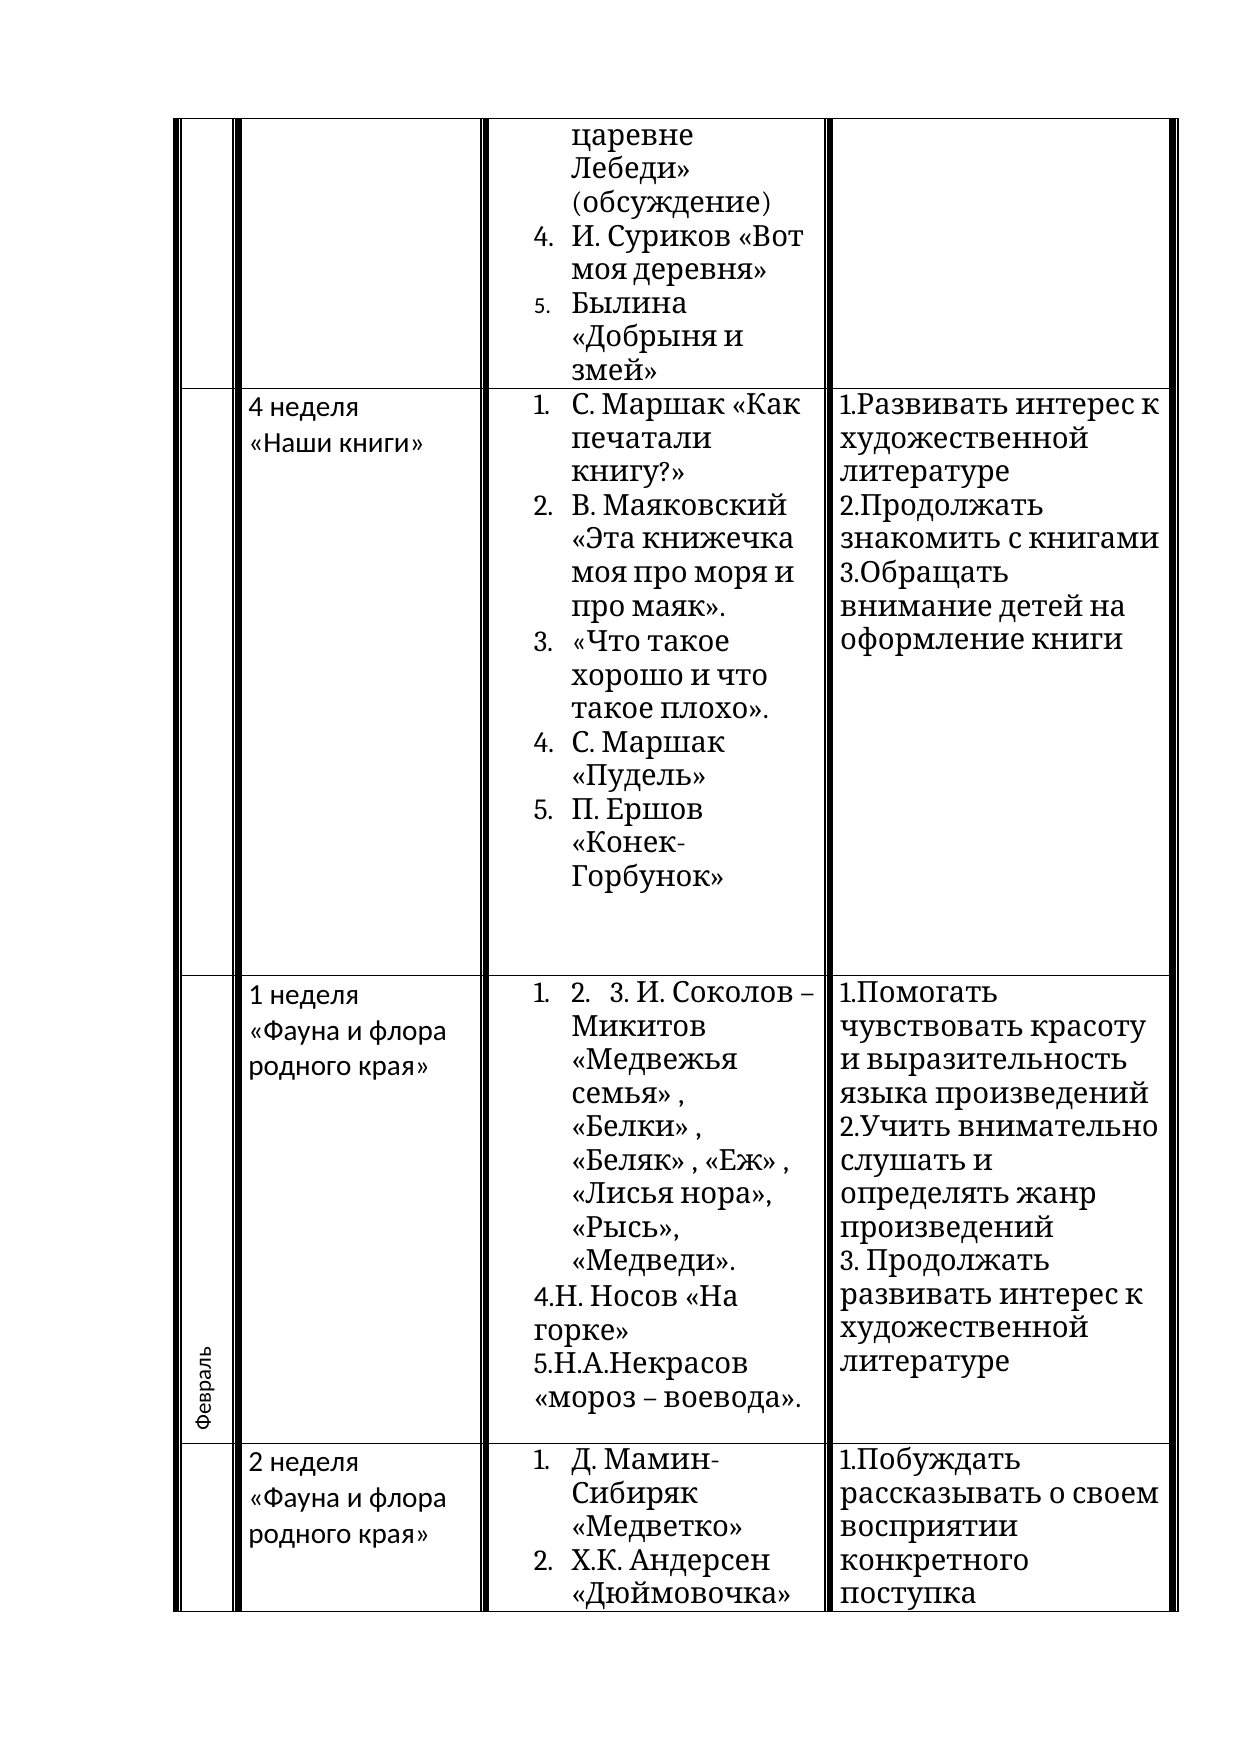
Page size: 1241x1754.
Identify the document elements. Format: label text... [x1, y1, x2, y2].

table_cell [833, 1444, 1169, 1611]
table_cell [182, 389, 232, 975]
table_cell 2. 3. И. Соколов – Микитов «Медвежья семья» , «Белки» , «Беляк» , «Еж» , «Лисья нора», «Рысь», «Медведи». 4.Н. Носов «На горке» 5.Н.А.Некрасов «мороз – воевода». [489, 976, 824, 1442]
table_cell 1.Помогать чувствовать красоту и выразительность языка произведений 2.Учить внимательно слушать и определять жанр произведений 3. Продолжать развивать интерес к художественной литературе [833, 976, 1169, 1442]
table_cell С. Маршак «Как печатали книгу?» В. Маяковский «Эта книжечка моя про моря и про маяк». «Что такое хорошо и что такое плохо». С. Маршак «Пудель» П. Ершов «Конек-Горбунок» [489, 389, 824, 975]
table_cell Февраль [182, 976, 232, 1442]
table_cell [489, 119, 824, 387]
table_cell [242, 1444, 480, 1611]
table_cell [833, 119, 1169, 387]
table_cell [489, 1444, 824, 1611]
table_cell 4 неделя «Наши книги» [242, 389, 480, 975]
table_cell 1.Развивать интерес к художественной литературе 2.Продолжать знакомить с книгами 3.Обращать внимание детей на оформление книги [833, 389, 1169, 975]
table_cell 1 неделя «Фауна и флора родного края» [242, 976, 480, 1442]
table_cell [242, 119, 480, 387]
table_cell [182, 119, 232, 387]
table_cell [182, 1444, 232, 1611]
